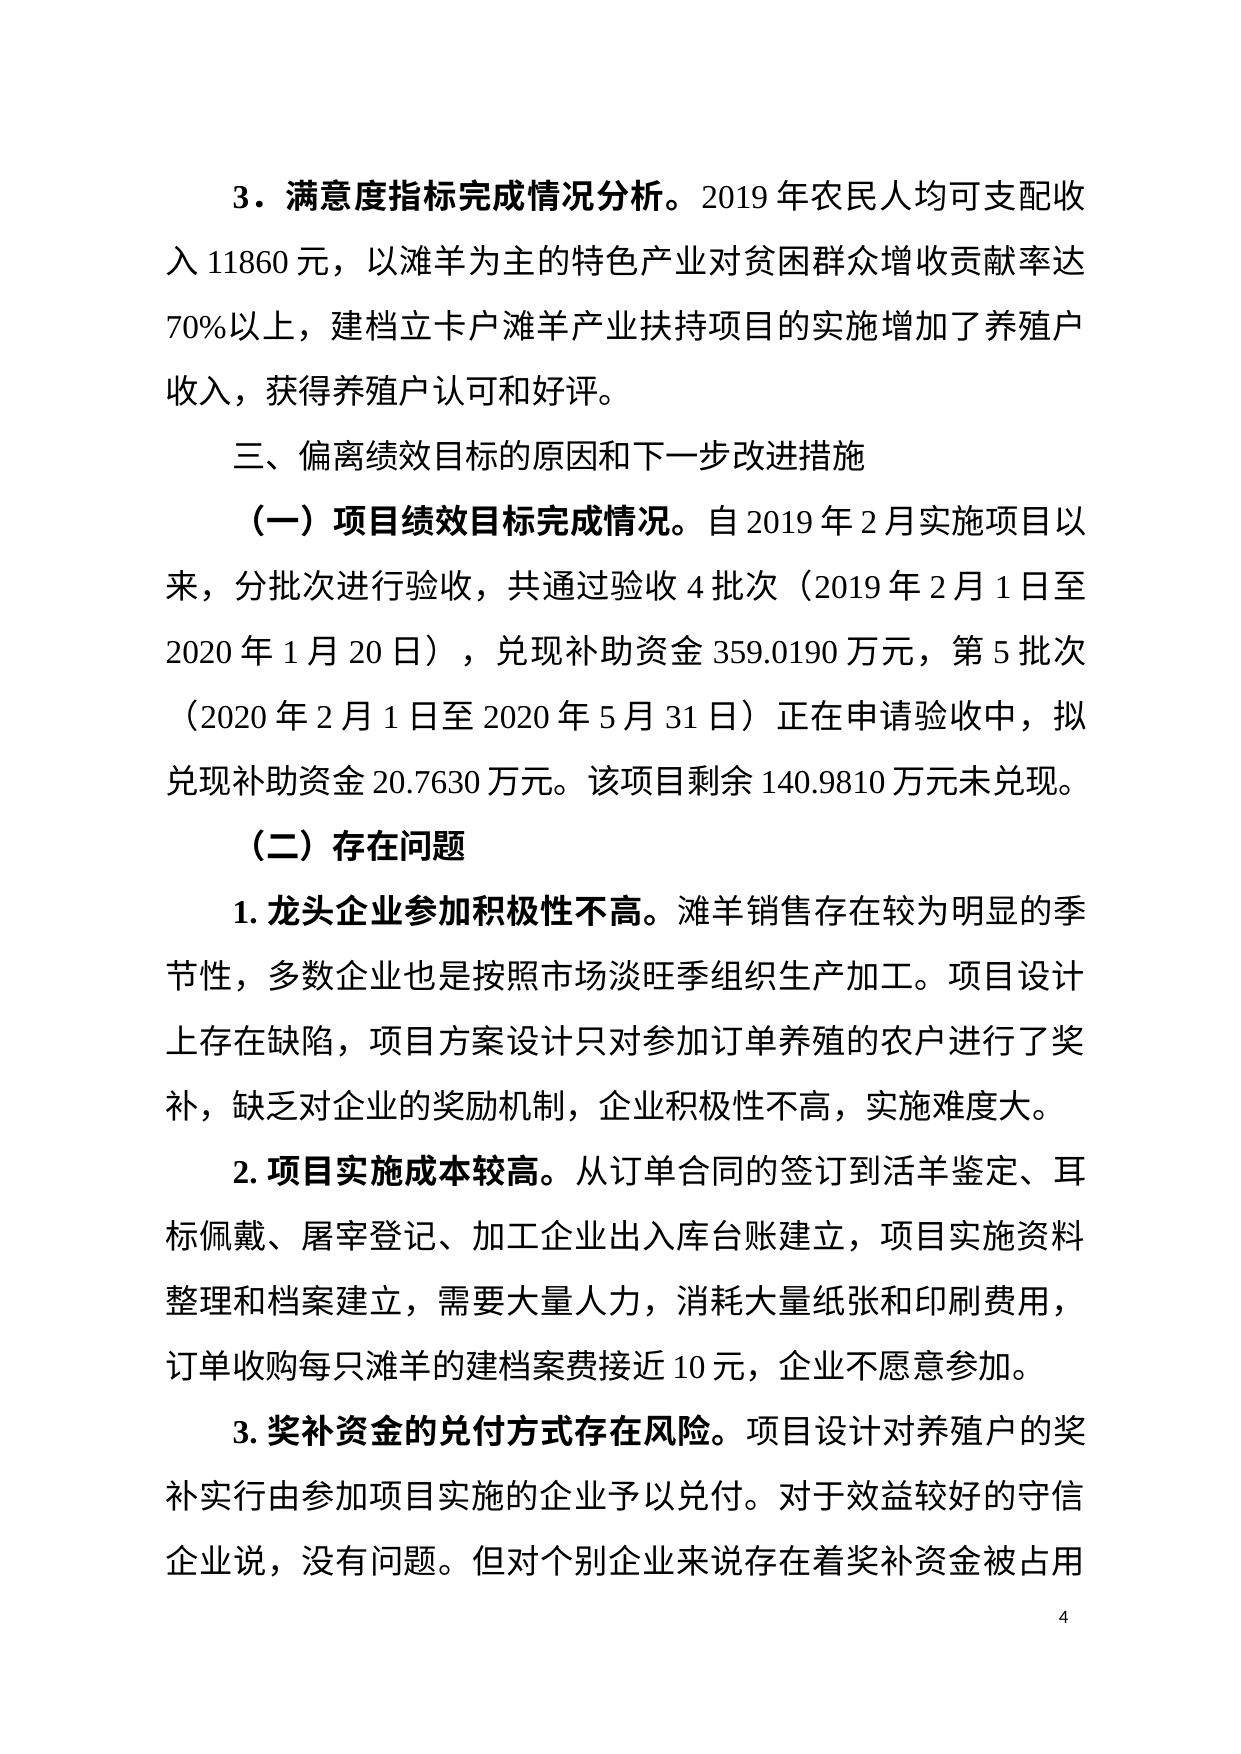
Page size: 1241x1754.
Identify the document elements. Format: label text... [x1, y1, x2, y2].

text （二）存在问题 [165, 811, 1087, 876]
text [165, 1396, 1087, 1591]
text 2. 项目实施成本较高。从订单合同的签订到活羊鉴定、耳标佩戴、屠宰登记、加工企业出入库台账建立，项目实施资料整理和档案建立，需要大量人力，消耗大量纸张和印刷费用，订单收购每只滩羊的建档案费接近10元，企业不愿意参加。 [165, 1136, 1087, 1396]
text （一）项目绩效目标完成情况。自2019年2月实施项目以来，分批次进行验收，共通过验收4批次（2019年2月1日至2020年1月20日），兑现补助资金359.0190万元，第5批次（2020年2月1日至2020年5月31日）正在申请验收中，拟兑现补助资金20.7630万元。该项目剩余140.9810万元未兑现。 [165, 486, 1087, 811]
text 1. 龙头企业参加积极性不高。滩羊销售存在较为明显的季节性，多数企业也是按照市场淡旺季组织生产加工。项目设计上存在缺陷，项目方案设计只对参加订单养殖的农户进行了奖补，缺乏对企业的奖励机制，企业积极性不高，实施难度大。 [165, 876, 1087, 1136]
text 3．满意度指标完成情况分析。2019年农民人均可支配收入11860元，以滩羊为主的特色产业对贫困群众增收贡献率达70%以上，建档立卡户滩羊产业扶持项目的实施增加了养殖户收入，获得养殖户认可和好评。 [165, 161, 1087, 421]
text 三、偏离绩效目标的原因和下一步改进措施 [165, 421, 1087, 486]
